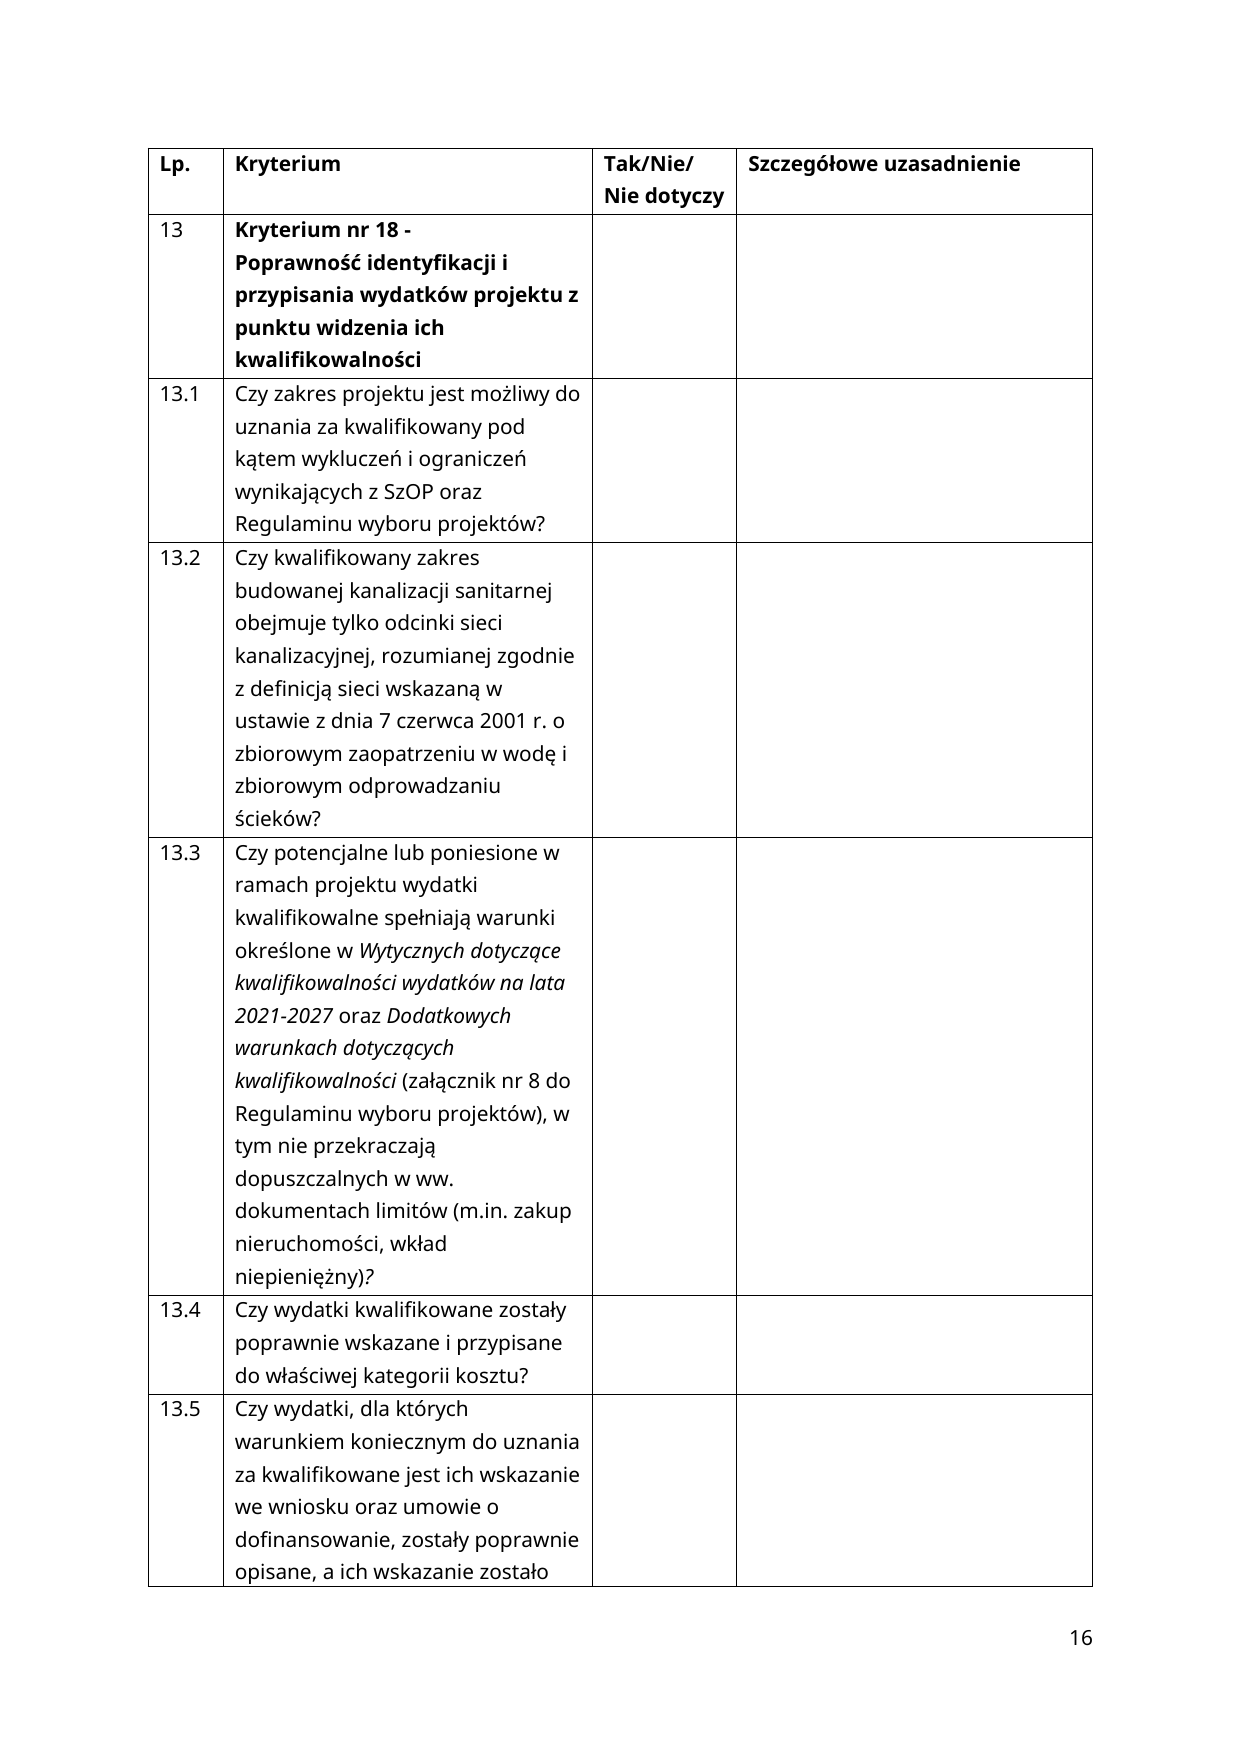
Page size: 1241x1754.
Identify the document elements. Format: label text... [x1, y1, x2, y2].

table_cell Czy wydatki kwalifikowane zostały poprawnie wskazane i przypisane do właściwej kategorii kosztu? [224, 1296, 592, 1393]
table_cell [593, 215, 736, 378]
table_cell [737, 215, 1092, 378]
table_cell [737, 838, 1092, 1294]
table_cell 13.2 [149, 543, 223, 837]
table_cell [737, 379, 1092, 542]
table_cell [737, 1296, 1092, 1393]
table_cell [737, 543, 1092, 837]
table_cell [593, 838, 736, 1294]
table_cell Czy potencjalne lub poniesione w ramach projektu wydatki kwalifikowalne spełniają warunki określone w Wytycznych dotyczące kwalifikowalności wydatków na lata 2021-2027 oraz Dodatkowych warunkach dotyczących kwalifikowalności (załącznik nr 8 do Regulaminu wyboru projektów), w tym nie przekraczają dopuszczalnych w ww. dokumentach limitów (m.in. zakup nieruchomości, wkład niepieniężny)? [224, 838, 592, 1294]
table_cell Czy kwalifikowany zakres budowanej kanalizacji sanitarnej obejmuje tylko odcinki sieci kanalizacyjnej, rozumianej zgodnie z definicją sieci wskazaną w ustawie z dnia 7 czerwca 2001 r. o zbiorowym zaopatrzeniu w wodę i zbiorowym odprowadzaniu ścieków? [224, 543, 592, 837]
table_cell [224, 1395, 592, 1586]
table_cell [593, 1395, 736, 1586]
table_cell 13.4 [149, 1296, 223, 1393]
table_header Szczegółowe uzasadnienie [737, 149, 1092, 214]
table_header Tak/Nie/Nie dotyczy [593, 149, 736, 214]
table_cell Kryterium nr 18 - Poprawność identyfikacji i przypisania wydatków projektu z punktu widzenia ich kwalifikowalności [224, 215, 592, 378]
table_cell [737, 1395, 1092, 1586]
table_cell 13 [149, 215, 223, 378]
table_cell 13.3 [149, 838, 223, 1294]
table_header Kryterium [224, 149, 592, 214]
table_cell [593, 379, 736, 542]
table_cell [593, 1296, 736, 1393]
table_cell 13.5 [149, 1395, 223, 1586]
table_cell Czy zakres projektu jest możliwy do uznania za kwalifikowany pod kątem wykluczeń i ograniczeń wynikających z SzOP oraz Regulaminu wyboru projektów? [224, 379, 592, 542]
table_cell 13.1 [149, 379, 223, 542]
table_header Lp. [149, 149, 223, 214]
table_cell [593, 543, 736, 837]
